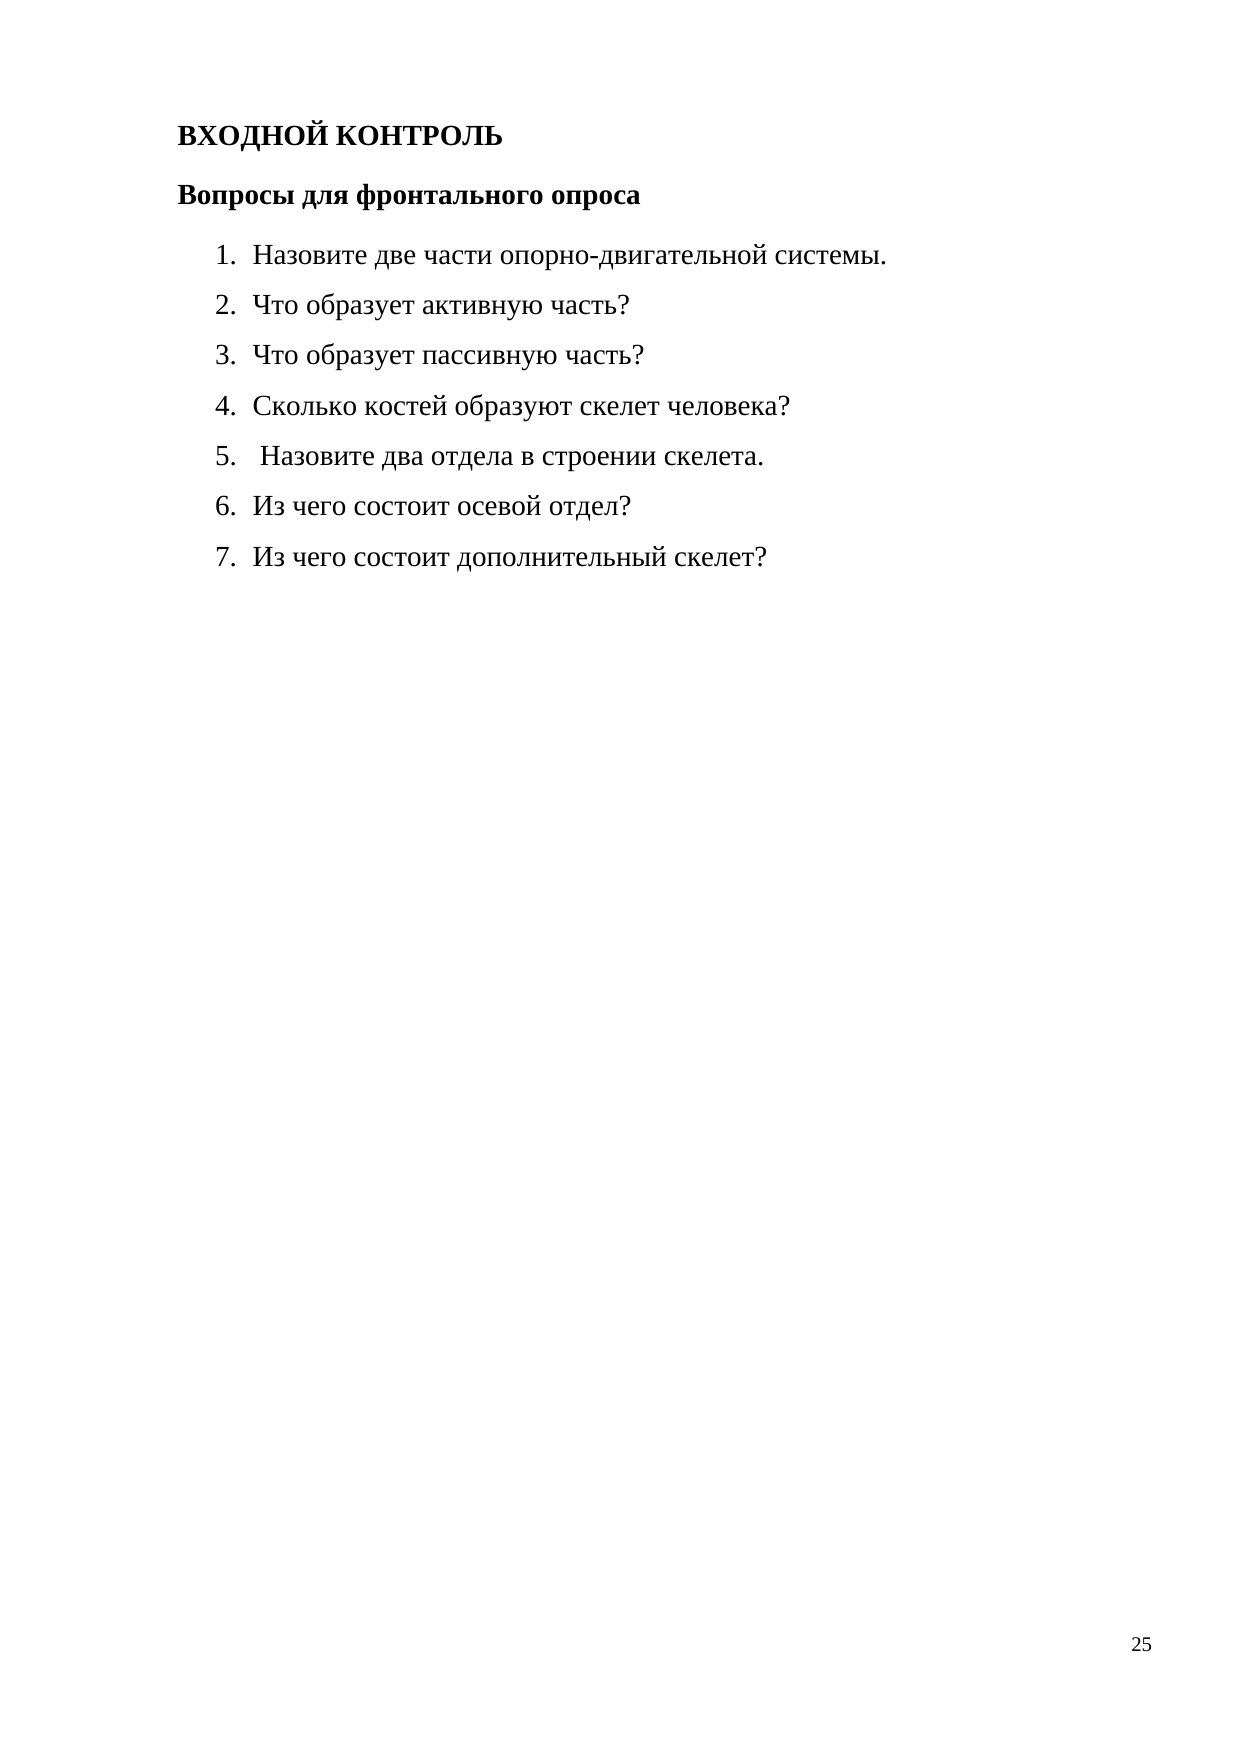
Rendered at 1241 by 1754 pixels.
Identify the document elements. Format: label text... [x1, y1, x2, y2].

text ВХОДНОЙ КОНТРОЛЬ [177, 118, 1152, 152]
list Назовите два отдела в строении скелета. [215, 438, 1152, 472]
list Из чего состоит дополнительный скелет? [215, 539, 1152, 572]
list Назовите две части опорно-двигательной системы. [215, 237, 1152, 270]
text Вопросы для фронтального опроса [177, 177, 1152, 211]
list Что образует активную часть? [215, 287, 1152, 321]
list Что образует пассивную часть? [215, 337, 1152, 371]
list Сколько костей образуют скелет человека? [215, 388, 1152, 421]
list Из чего состоит осевой отдел? [215, 488, 1152, 522]
